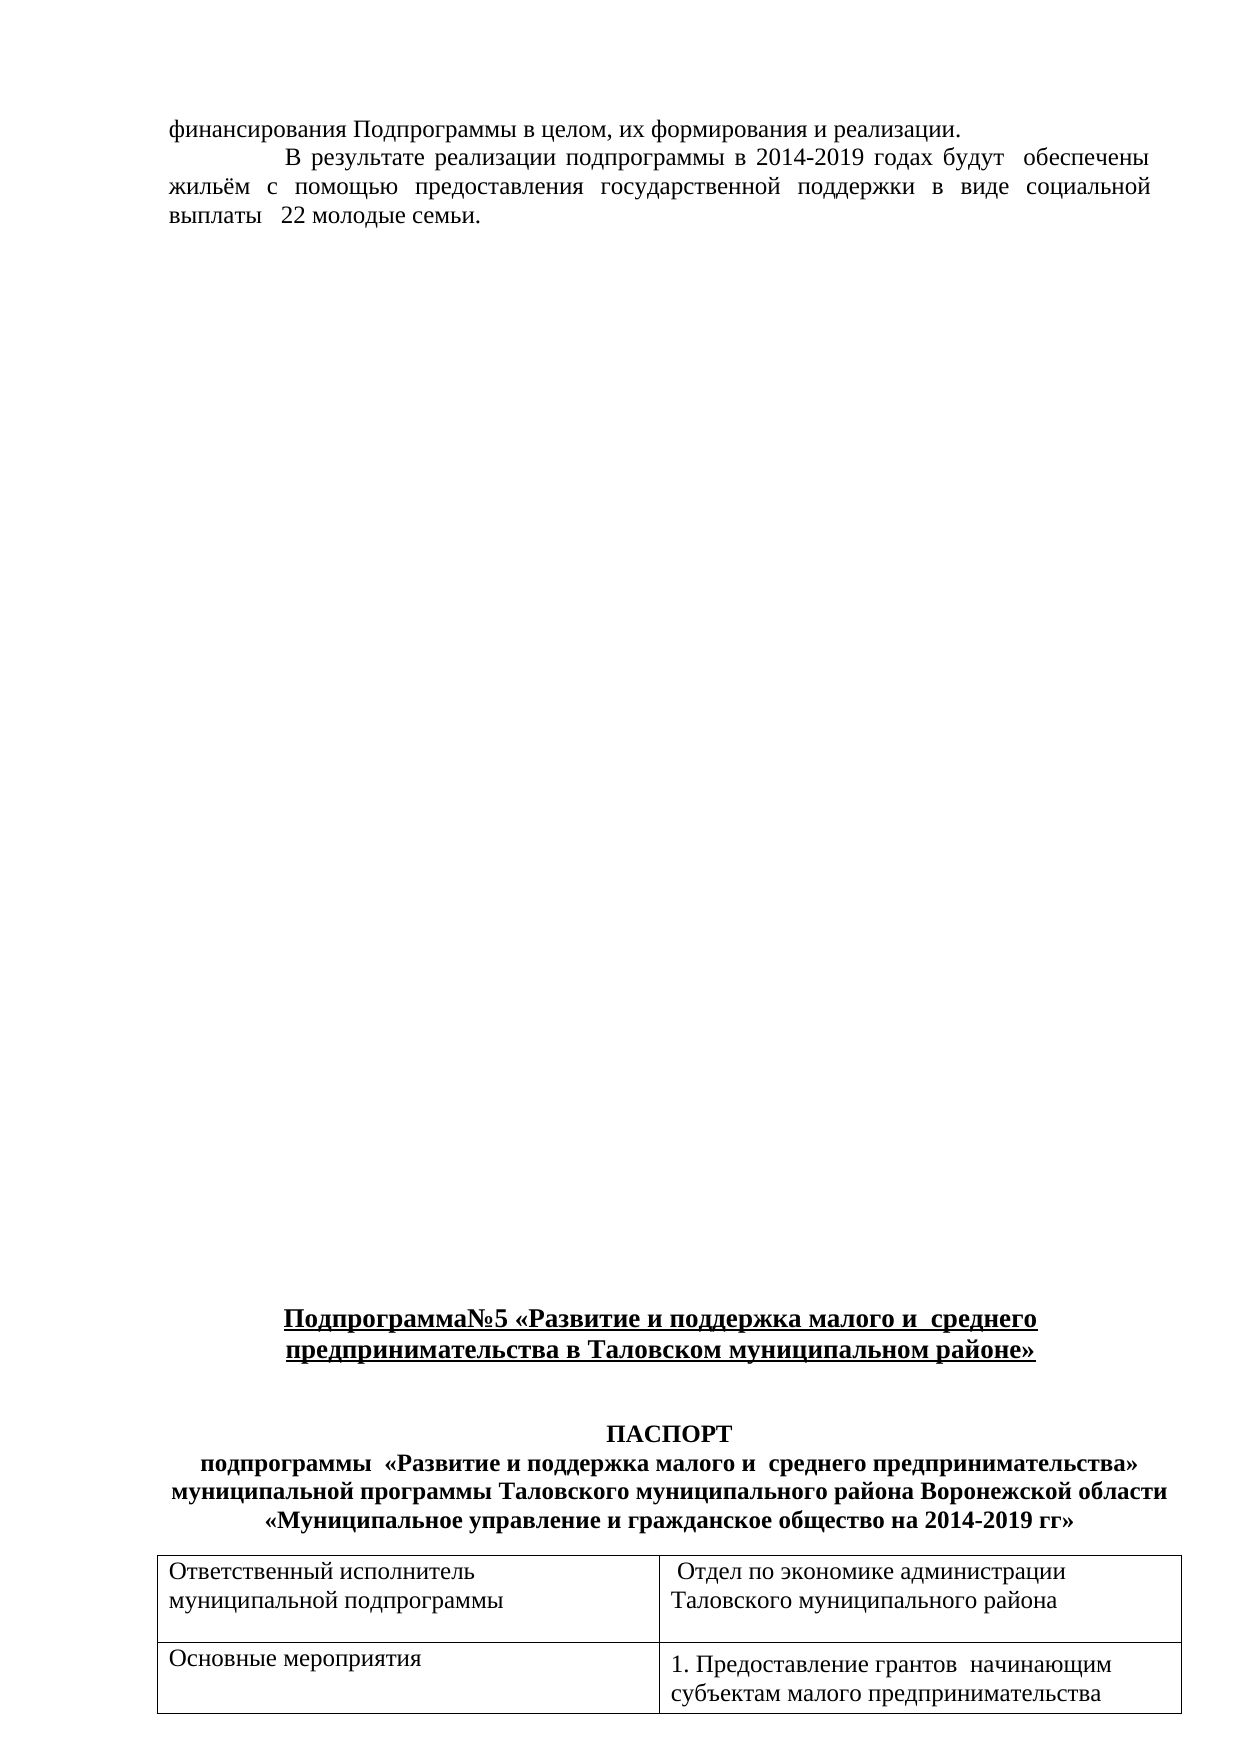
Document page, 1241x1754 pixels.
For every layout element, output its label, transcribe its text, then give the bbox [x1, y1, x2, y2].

text В результате реализации подпрограммы в 2014-2019 годах будут обеспечены жильём с помощью предоставления государственной поддержки в виде социальной выплаты 22 молодые семьи. [169, 142, 1152, 229]
table_cell Ответственный исполнитель муниципальной подпрограммы [158, 1556, 659, 1642]
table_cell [660, 1643, 1181, 1713]
table_cell Отдел по экономике администрации Таловского муниципального района [660, 1556, 1181, 1642]
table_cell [158, 1643, 659, 1713]
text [169, 114, 1152, 142]
table_header ПАСПОРТ подпрограммы «Развитие и поддержка малого и среднего предпринимательства» муниципальной программы Таловского муниципального района Воронежской области «Муниципальное управление и гражданское общество на 2014-2019 гг» [158, 1398, 1181, 1555]
text Подпрограмма№5 «Развитие и поддержка малого и среднего предпринимательства в Таловском муниципальном районе» [169, 1302, 1152, 1364]
